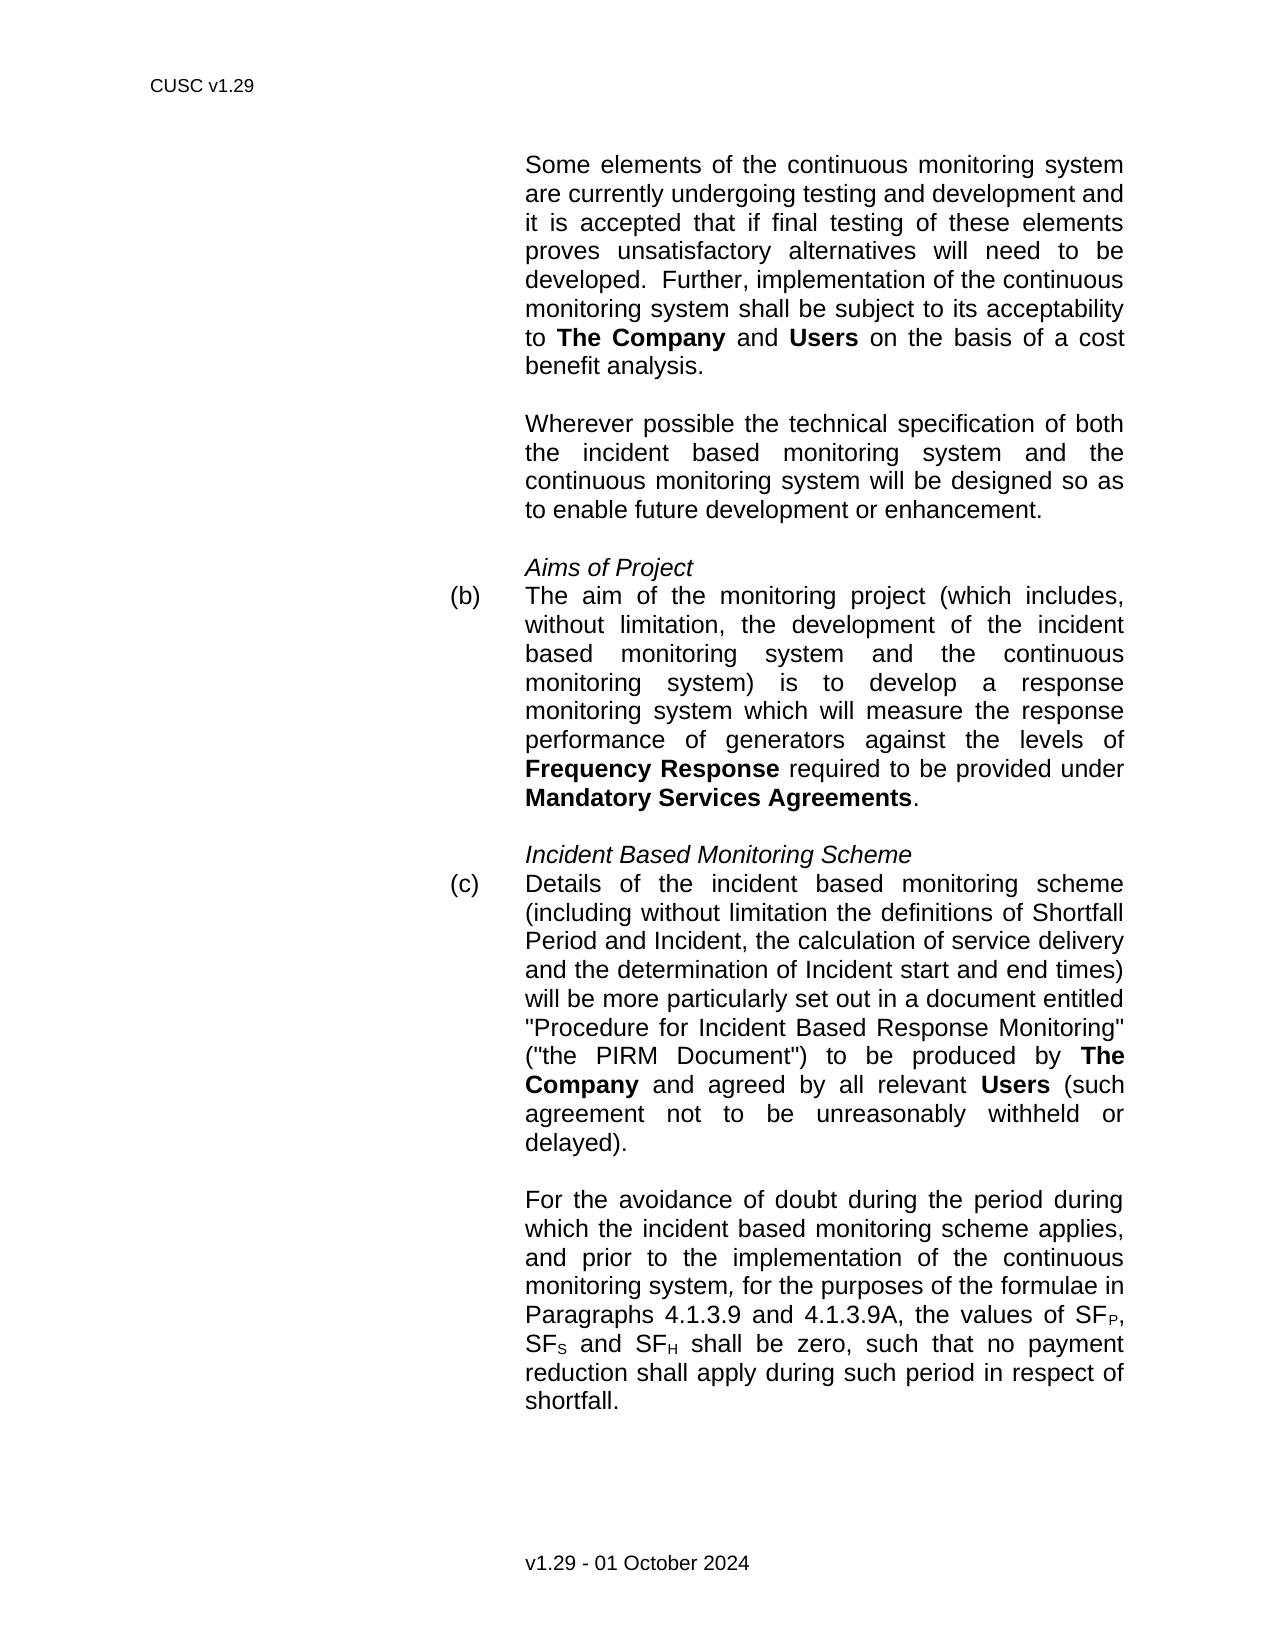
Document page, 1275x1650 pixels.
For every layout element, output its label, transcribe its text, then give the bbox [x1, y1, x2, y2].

text For the avoidance of doubt during the period during which the incident based monitoring scheme applies, and prior to the implementation of the continuous monitoring system, for the purposes of the formulae in Paragraphs 4.1.3.9 and 4.1.3.9A, the values of SFP, SFS and SFH shall be zero, such that no payment reduction shall apply during such period in respect of shortfall. [400, 1185, 1125, 1415]
text Some elements of the continuous monitoring system are currently undergoing testing and development and it is accepted that if final testing of these elements proves unsatisfactory alternatives will need to be developed. Further, implementation of the continuous monitoring system shall be subject to its acceptability to The Company and Users on the basis of a cost benefit analysis. [525, 150, 1125, 380]
text Incident Based Monitoring Scheme [150, 840, 1125, 869]
text (c) Details of the incident based monitoring scheme (including without limitation the definitions of Shortfall Period and Incident, the calculation of service delivery and the determination of Incident start and end times) will be more particularly set out in a document entitled "Procedure for Incident Based Response Monitoring" ("the PIRM Document") to be produced by The Company and agreed by all relevant Users (such agreement not to be unreasonably withheld or delayed). [200, 869, 1125, 1156]
text (b) The aim of the monitoring project (which includes, without limitation, the development of the incident based monitoring system and the continuous monitoring system) is to develop a response monitoring system which will measure the response performance of generators against the levels of Frequency Response required to be provided under Mandatory Services Agreements. [200, 581, 1125, 811]
text Wherever possible the technical specification of both the incident based monitoring system and the continuous monitoring system will be designed so as to enable future development or enhancement. [525, 409, 1125, 524]
text Aims of Project [150, 552, 1125, 581]
